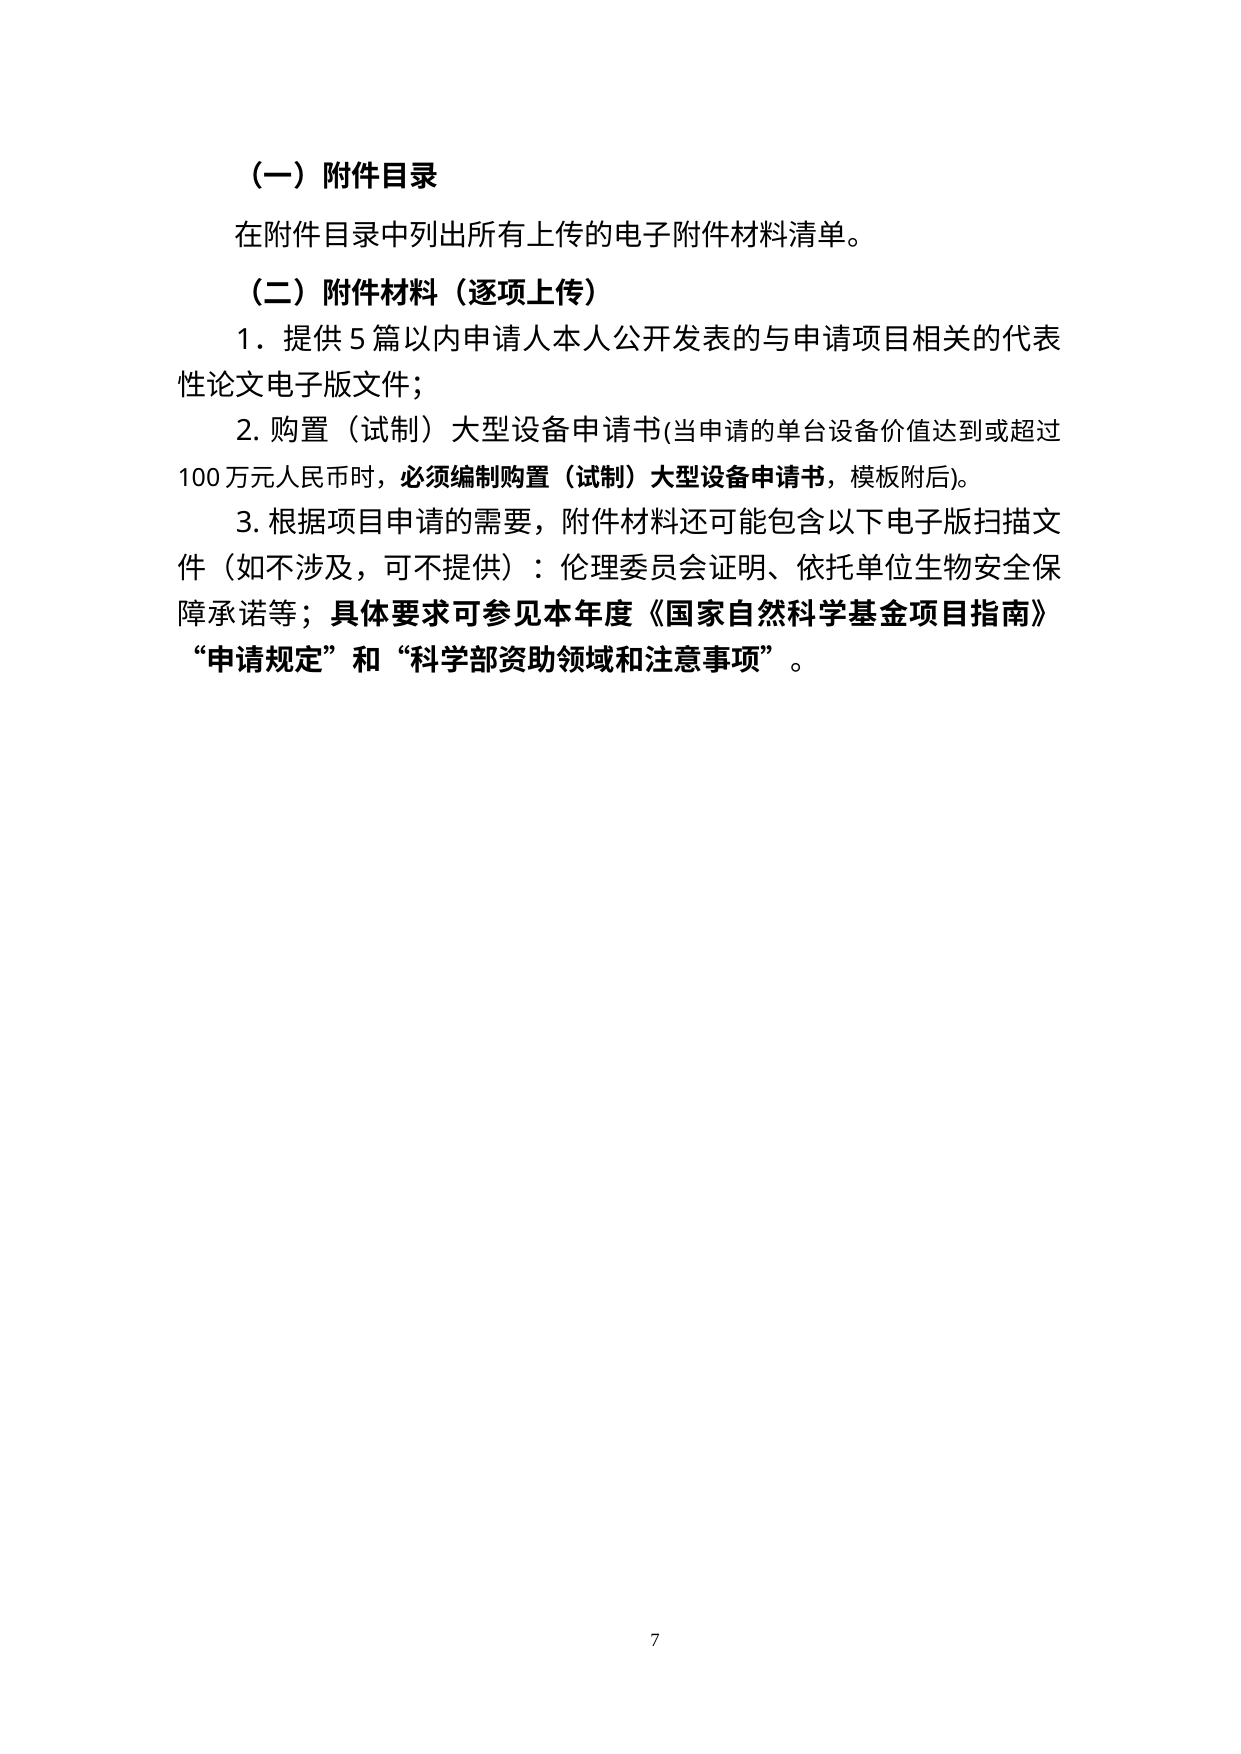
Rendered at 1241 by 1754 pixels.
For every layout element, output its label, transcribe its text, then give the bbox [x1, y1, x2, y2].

text 在附件目录中列出所有上传的电子附件材料清单。 [177, 208, 1063, 254]
text （一）附件目录 [177, 150, 1063, 196]
text 2. 购置（试制）大型设备申请书(当申请的单台设备价值达到或超过100万元人民币时，必须编制购置（试制）大型设备申请书，模板附后)。 [177, 404, 1063, 496]
text 3. 根据项目申请的需要，附件材料还可能包含以下电子版扫描文件（如不涉及，可不提供）：伦理委员会证明、依托单位生物安全保障承诺等；具体要求可参见本年度《国家自然科学基金项目指南》“申请规定”和“科学部资助领域和注意事项”。 [177, 496, 1063, 679]
text （二）附件材料（逐项上传） [177, 267, 1063, 312]
text 1．提供5篇以内申请人本人公开发表的与申请项目相关的代表性论文电子版文件； [177, 312, 1063, 404]
